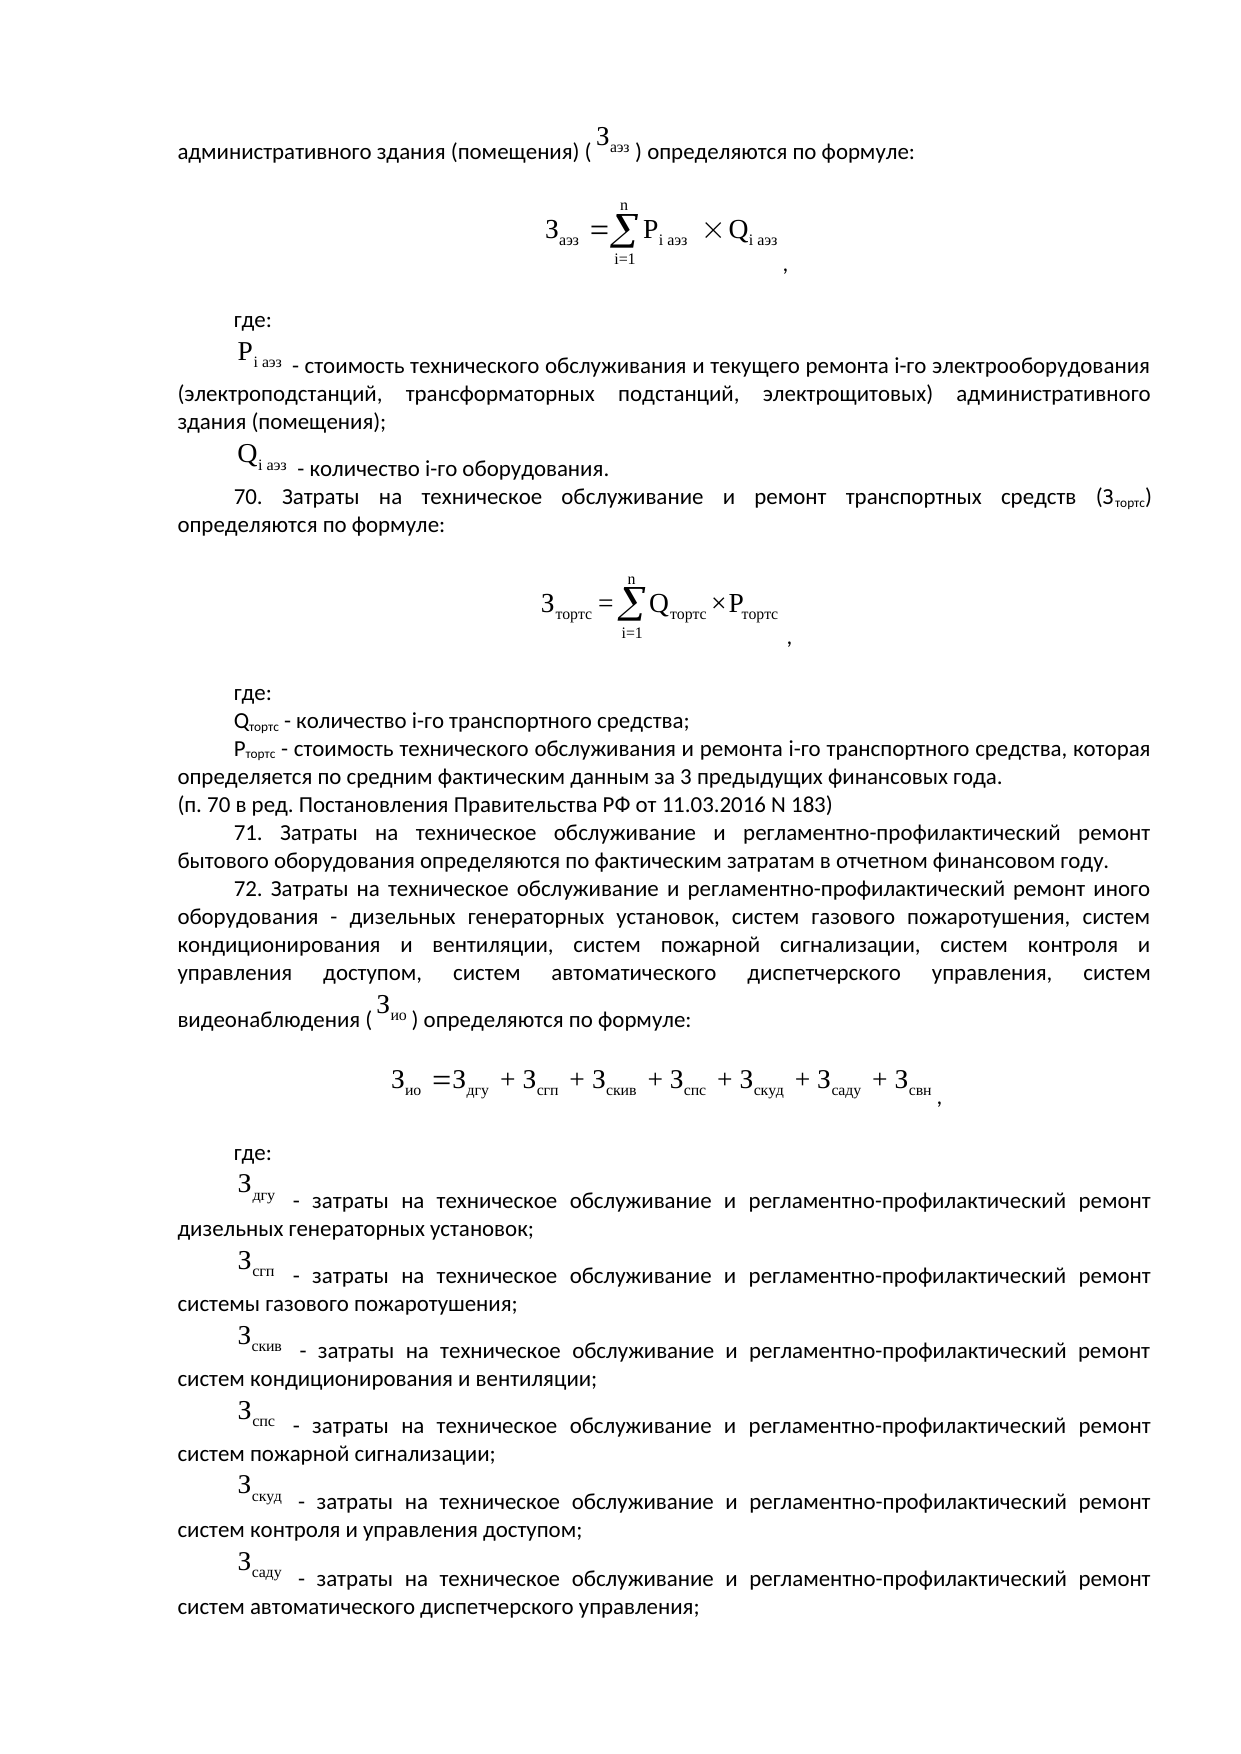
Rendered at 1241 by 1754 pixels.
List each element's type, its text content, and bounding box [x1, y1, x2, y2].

text - количество i-го оборудования. [177, 436, 1152, 482]
text - затраты на техническое обслуживание и регламентно-профилактический ремонт системы газового пожаротушения; [177, 1242, 1152, 1317]
text где: [177, 678, 1152, 706]
text 70. Затраты на техническое обслуживание и ремонт транспортных средств (Зтортс) определяются по формуле: [177, 482, 1152, 538]
text - затраты на техническое обслуживание и регламентно-профилактический ремонт систем пожарной сигнализации; [177, 1392, 1152, 1467]
text , [177, 1061, 1152, 1110]
text , [177, 193, 1152, 277]
text 72. Затраты на техническое обслуживание и регламентно-профилактический ремонт иного оборудования - дизельных генераторных установок, систем газового пожаротушения, систем кондиционирования и вентиляции, систем пожарной сигнализации, систем контроля и управления доступом, систем автоматического диспетчерского управления, систем видеонаблюдения () определяются по формуле: [177, 874, 1152, 1033]
text Pтортс - стоимость технического обслуживания и ремонта i-го транспортного средства, которая определяется по средним фактическим данным за 3 предыдущих финансовых года. [177, 734, 1152, 790]
text - затраты на техническое обслуживание и регламентно-профилактический ремонт систем автоматического диспетчерского управления; [177, 1543, 1152, 1620]
text 71. Затраты на техническое обслуживание и регламентно-профилактический ремонт бытового оборудования определяются по фактическим затратам в отчетном финансовом году. [177, 818, 1152, 874]
text где: [177, 305, 1152, 333]
text Qтортс - количество i-го транспортного средства; [177, 706, 1152, 734]
text - затраты на техническое обслуживание и регламентно-профилактический ремонт дизельных генераторных установок; [177, 1166, 1152, 1242]
text где: [177, 1138, 1152, 1166]
text - затраты на техническое обслуживание и регламентно-профилактический ремонт систем кондиционирования и вентиляции; [177, 1317, 1152, 1392]
text , [177, 566, 1152, 650]
text - затраты на техническое обслуживание и регламентно-профилактический ремонт систем контроля и управления доступом; [177, 1467, 1152, 1543]
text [177, 118, 1152, 165]
text - стоимость технического обслуживания и текущего ремонта i-го электрооборудования (электроподстанций, трансформаторных подстанций, электрощитовых) административного здания (помещения); [177, 333, 1152, 436]
text (п. 70 в ред. Постановления Правительства РФ от 11.03.2016 N 183) [177, 790, 1152, 818]
